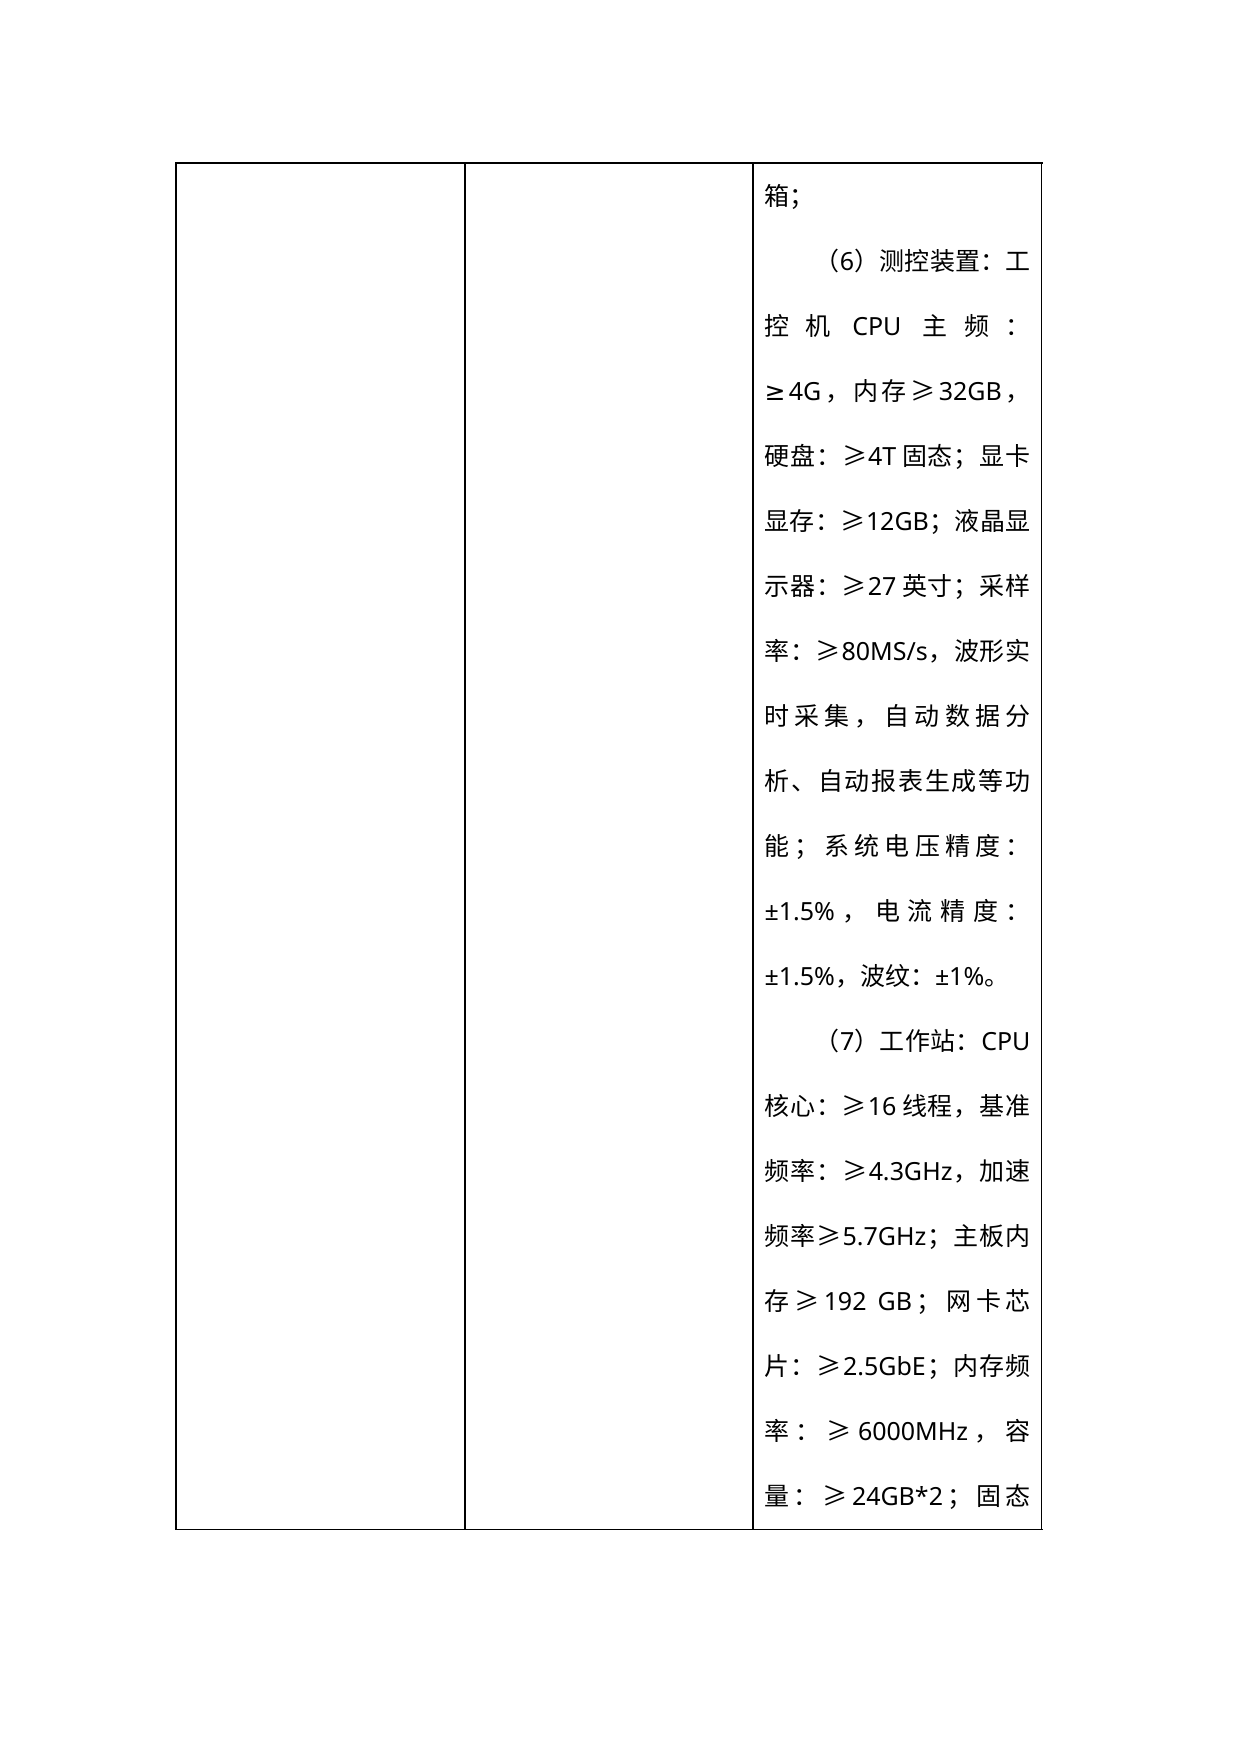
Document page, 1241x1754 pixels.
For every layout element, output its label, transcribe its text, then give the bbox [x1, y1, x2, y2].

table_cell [754, 164, 1041, 1528]
table_cell 1 [177, 164, 464, 1528]
table_cell [466, 164, 752, 1528]
